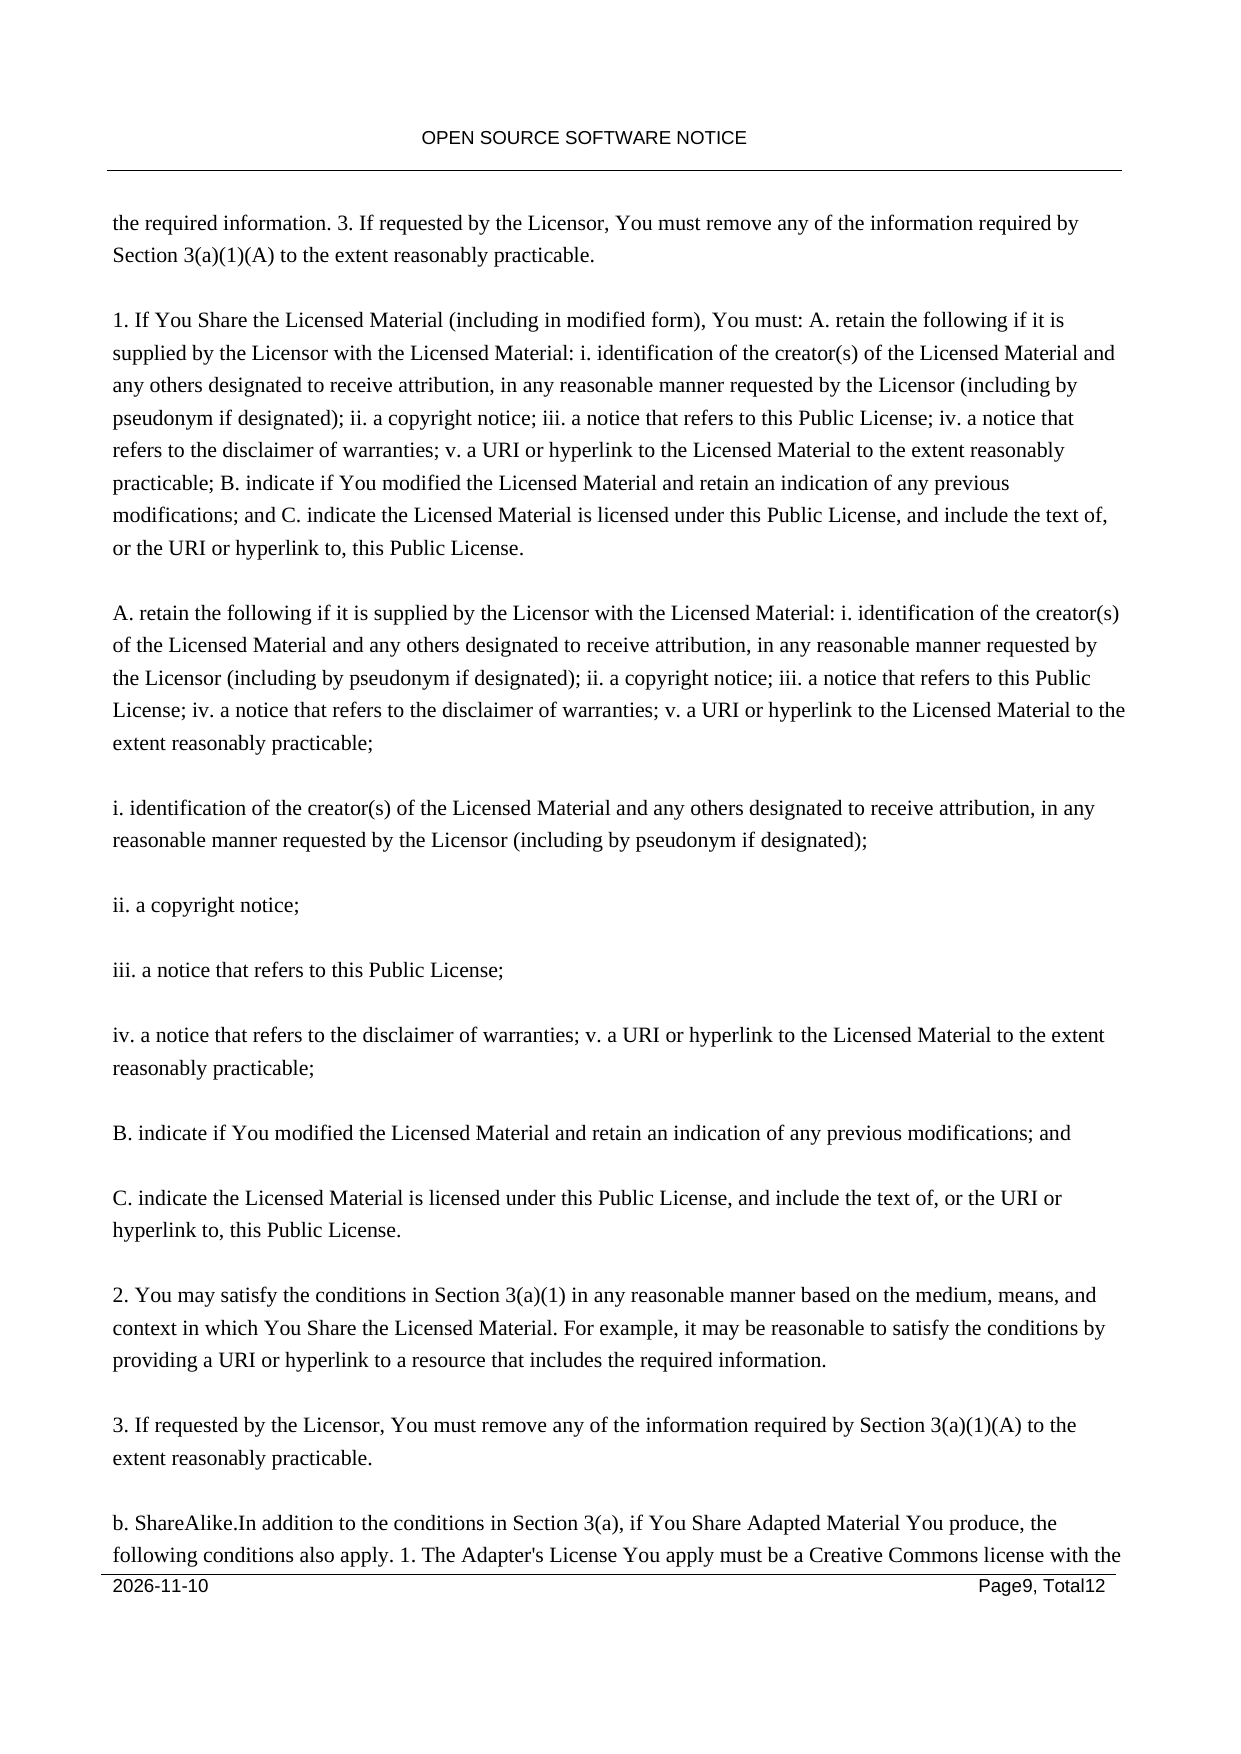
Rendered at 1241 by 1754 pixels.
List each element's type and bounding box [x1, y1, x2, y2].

text [112, 206, 1128, 1571]
